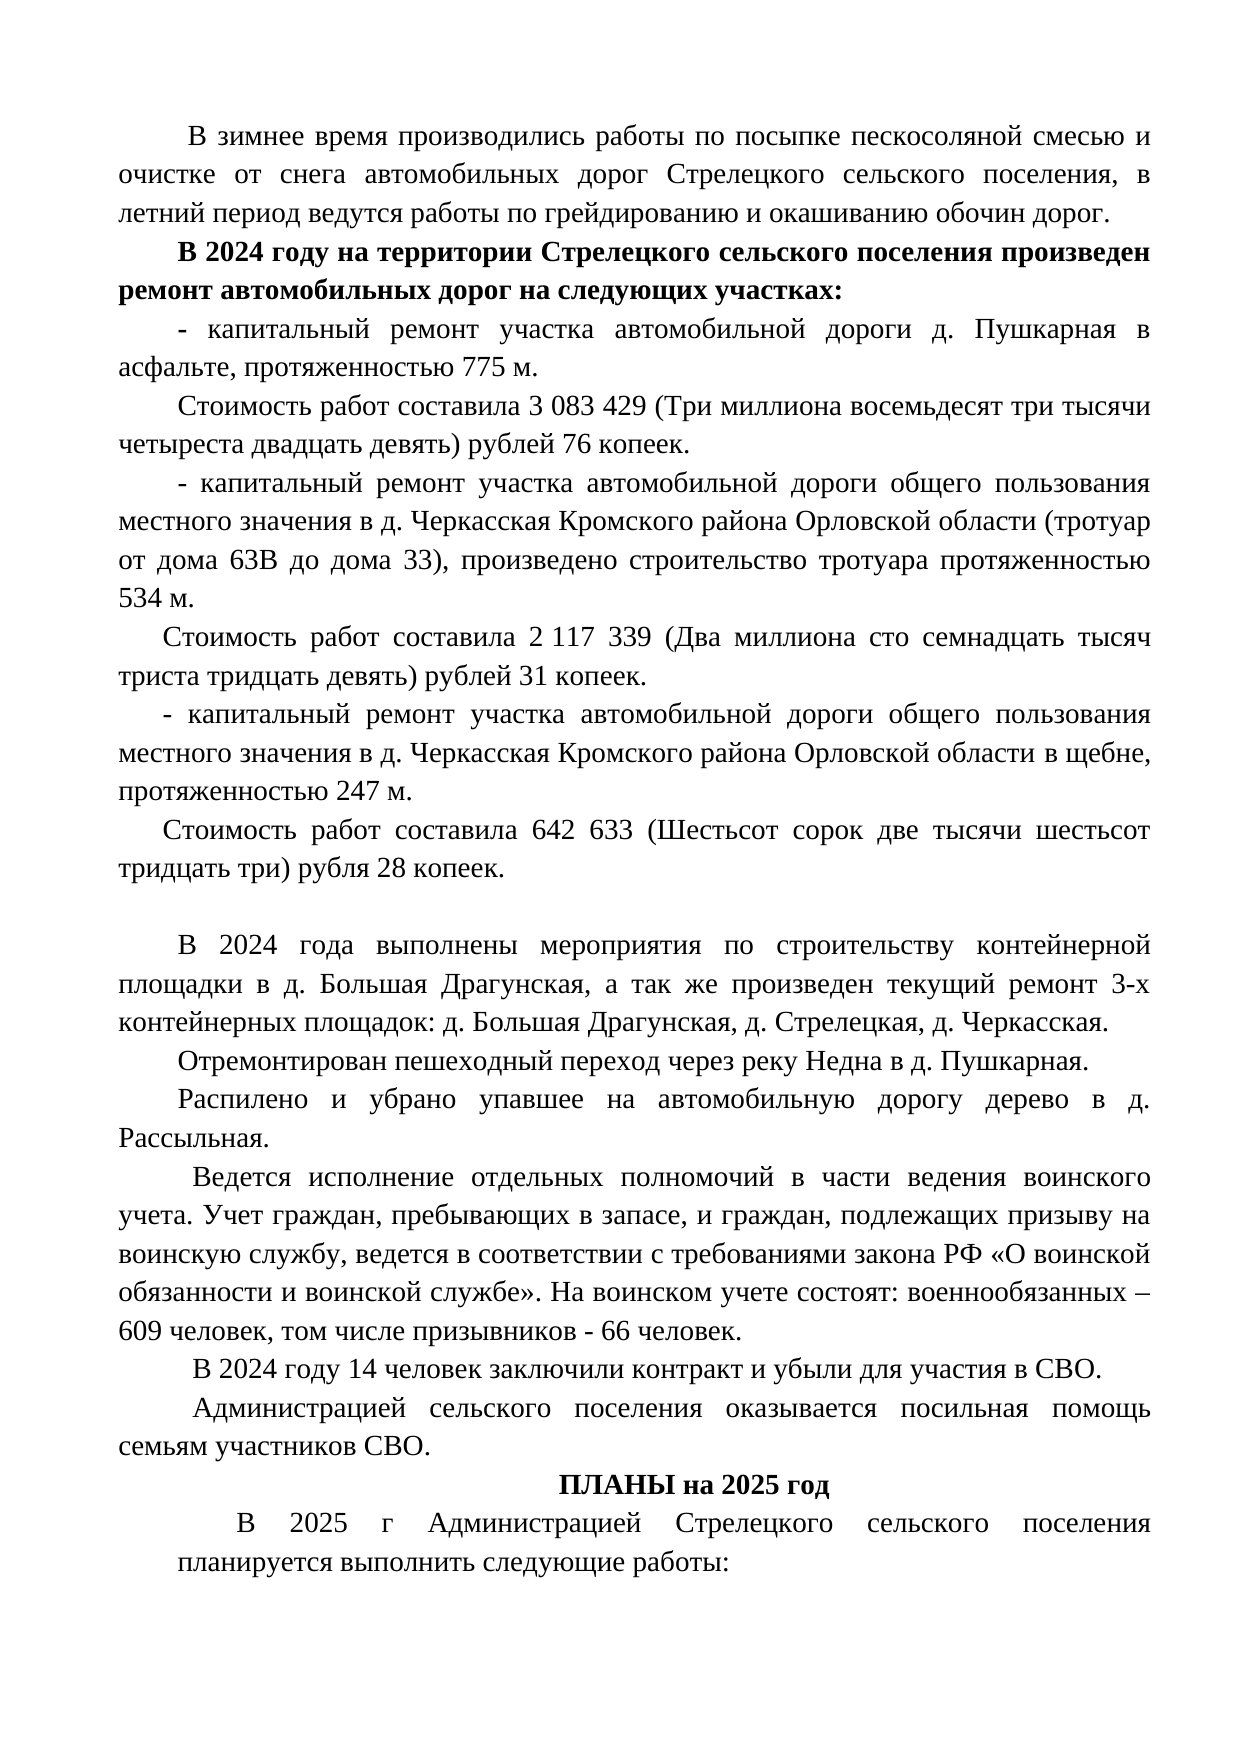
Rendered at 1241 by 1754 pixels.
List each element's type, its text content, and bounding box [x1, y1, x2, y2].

text В 2024 году 14 человек заключили контракт и убыли для участия в СВО. [118, 1351, 1152, 1385]
text Стоимость работ составила 2 117 339 (Два миллиона сто семнадцать тысяч триста тридцать девять) рублей 31 копеек. [118, 619, 1152, 691]
text Стоимость работ составила 642 633 (Шестьсот сорок две тысячи шестьсот тридцать три) рубля 28 копеек. [118, 812, 1152, 884]
text - капитальный ремонт участка автомобильной дороги общего пользования местного значения в д. Черкасская Кромского района Орловской области (тротуар от дома 63В до дома 33), произведено строительство тротуара протяженностью 534 м. [118, 465, 1152, 614]
text В зимнее время производились работы по посыпке пескосоляной смесью и очистке от снега автомобильных дорог Стрелецкого сельского поселения, в летний период ведутся работы по грейдированию и окашиванию обочин дорог. [118, 118, 1152, 229]
text - капитальный ремонт участка автомобильной дороги д. Пушкарная в асфальте, протяженностью 775 м. [118, 311, 1152, 383]
text ПЛАНЫ на 2025 год [177, 1467, 1152, 1501]
text Администрацией сельского поселения оказывается посильная помощь семьям участников СВО. [118, 1390, 1152, 1462]
text В 2024 году на территории Стрелецкого сельского поселения произведен ремонт автомобильных дорог на следующих участках: [118, 234, 1152, 306]
text В 2025 г Администрацией Стрелецкого сельского поселения планируется выполнить следующие работы: [177, 1506, 1152, 1578]
text Стоимость работ составила 3 083 429 (Три миллиона восемьдесят три тысячи четыреста двадцать девять) рублей 76 копеек. [118, 388, 1152, 460]
text Распилено и убрано упавшее на автомобильную дорогу дерево в д. Рассыльная. [118, 1082, 1152, 1154]
text В 2024 года выполнены мероприятия по строительству контейнерной площадки в д. Большая Драгунская, а так же произведен текущий ремонт 3-х контейнерных площадок: д. Большая Драгунская, д. Стрелецкая, д. Черкасская. [118, 927, 1152, 1038]
text Отремонтирован пешеходный переход через реку Недна в д. Пушкарная. [118, 1043, 1152, 1077]
text - капитальный ремонт участка автомобильной дороги общего пользования местного значения в д. Черкасская Кромского района Орловской области в щебне, протяженностью 247 м. [118, 696, 1152, 807]
text Ведется исполнение отдельных полномочий в части ведения воинского учета. Учет граждан, пребывающих в запасе, и граждан, подлежащих призыву на воинскую службу, ведется в соответствии с требованиями закона РФ «О воинской обязанности и воинской службе». На воинском учете состоят: военнообязанных – 609 человек, том числе призывников - 66 человек. [118, 1159, 1152, 1346]
